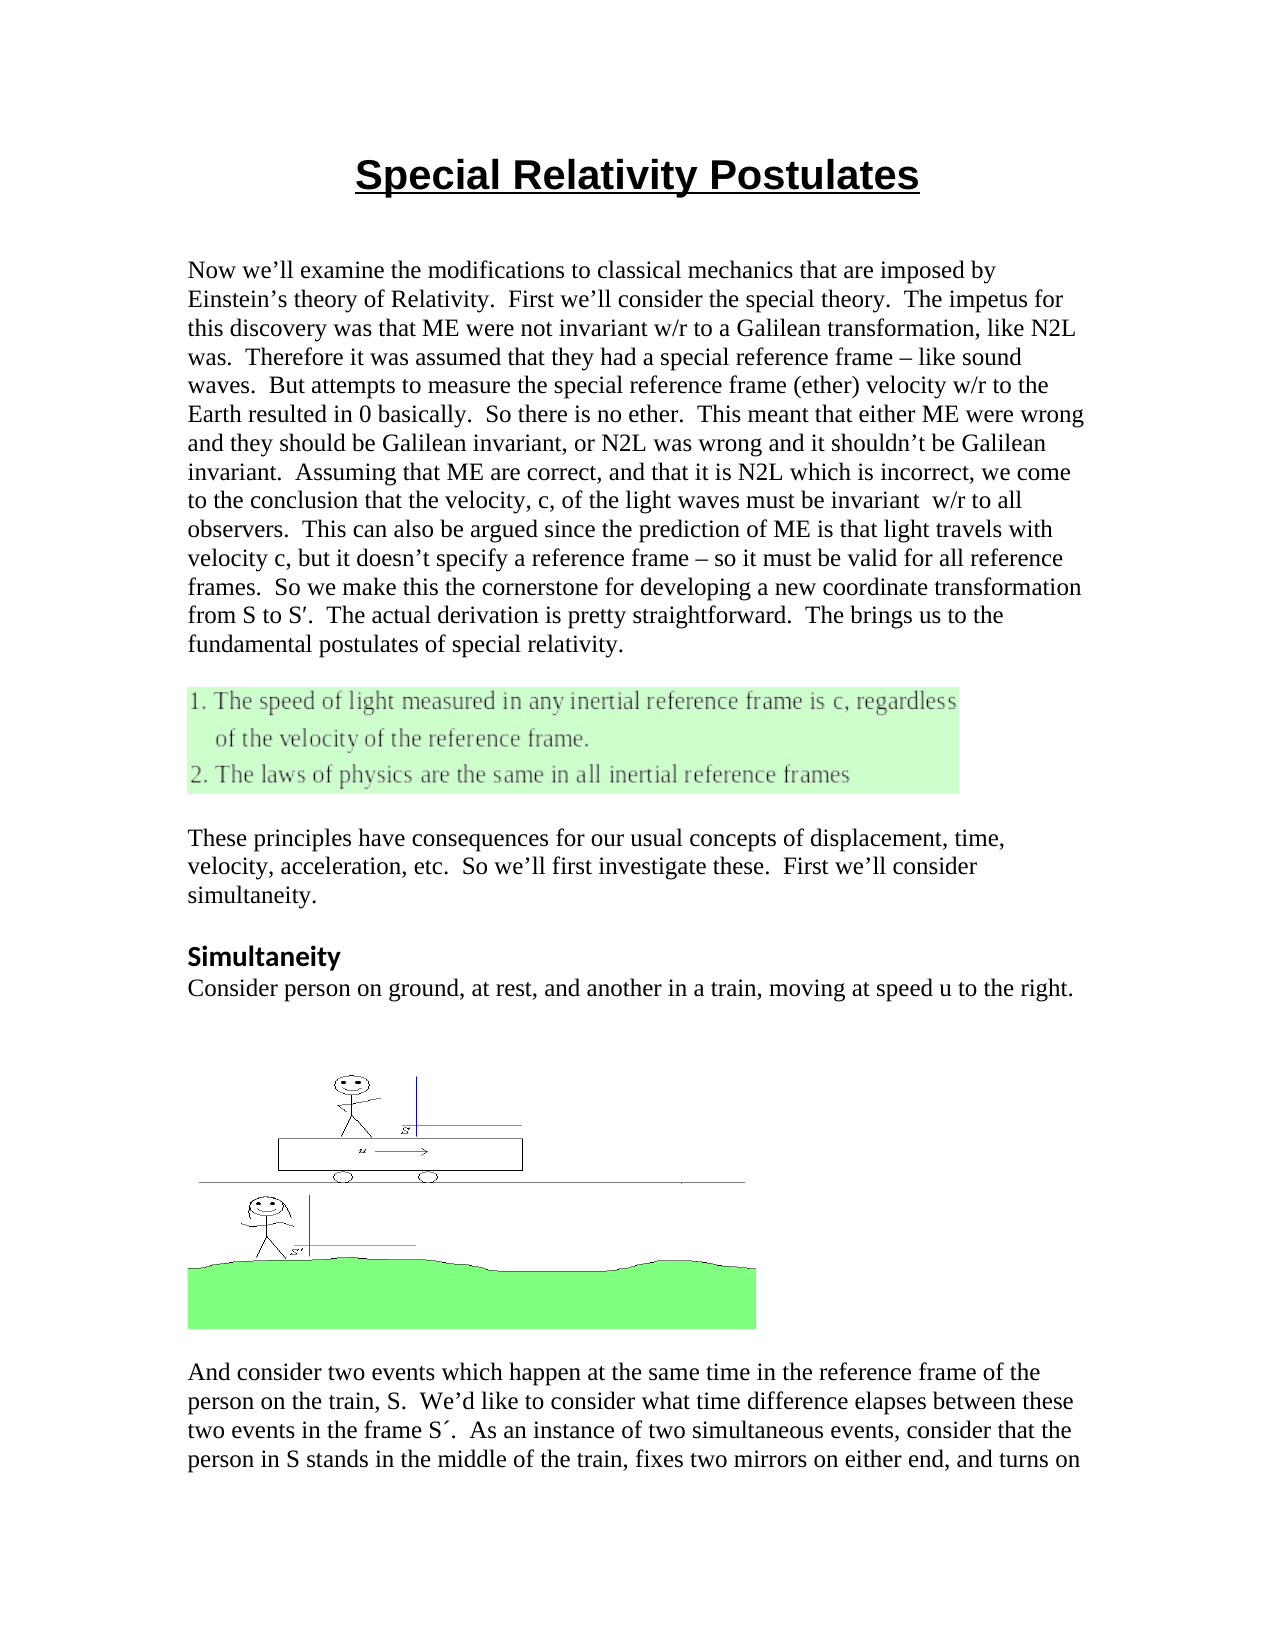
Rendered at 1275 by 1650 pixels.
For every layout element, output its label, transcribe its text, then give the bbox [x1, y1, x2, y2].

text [187, 1357, 1087, 1472]
text These principles have consequences for our usual concepts of displacement, time, velocity, acceleration, etc. So we’ll first investigate these. First we’ll consider simultaneity. [187, 823, 1087, 909]
text Special Relativity Postulates [187, 150, 1087, 198]
text Now we’ll examine the modifications to classical mechanics that are imposed by Einstein’s theory of Relativity. First we’ll consider the special theory. The impetus for this discovery was that ME were not invariant w/r to a Galilean transformation, like N2L was. Therefore it was assumed that they had a special reference frame – like sound waves. But attempts to measure the special reference frame (ether) velocity w/r to the Earth resulted in 0 basically. So there is no ether. This meant that either ME were wrong and they should be Galilean invariant, or N2L was wrong and it shouldn’t be Galilean invariant. Assuming that ME are correct, and that it is N2L which is incorrect, we come to the conclusion that the velocity, c, of the light waves must be invariant w/r to all observers. This can also be argued since the prediction of ME is that light travels with velocity c, but it doesn’t specify a reference frame – so it must be valid for all reference frames. So we make this the cornerstone for developing a new coordinate transformation from S to S′. The actual derivation is pretty straightforward. The brings us to the fundamental postulates of special relativity. [187, 255, 1087, 658]
text Simultaneity [187, 938, 1087, 973]
picture [187, 1030, 757, 1329]
text Consider person on ground, at rest, and another in a train, moving at speed u to the right. [187, 973, 1087, 1002]
